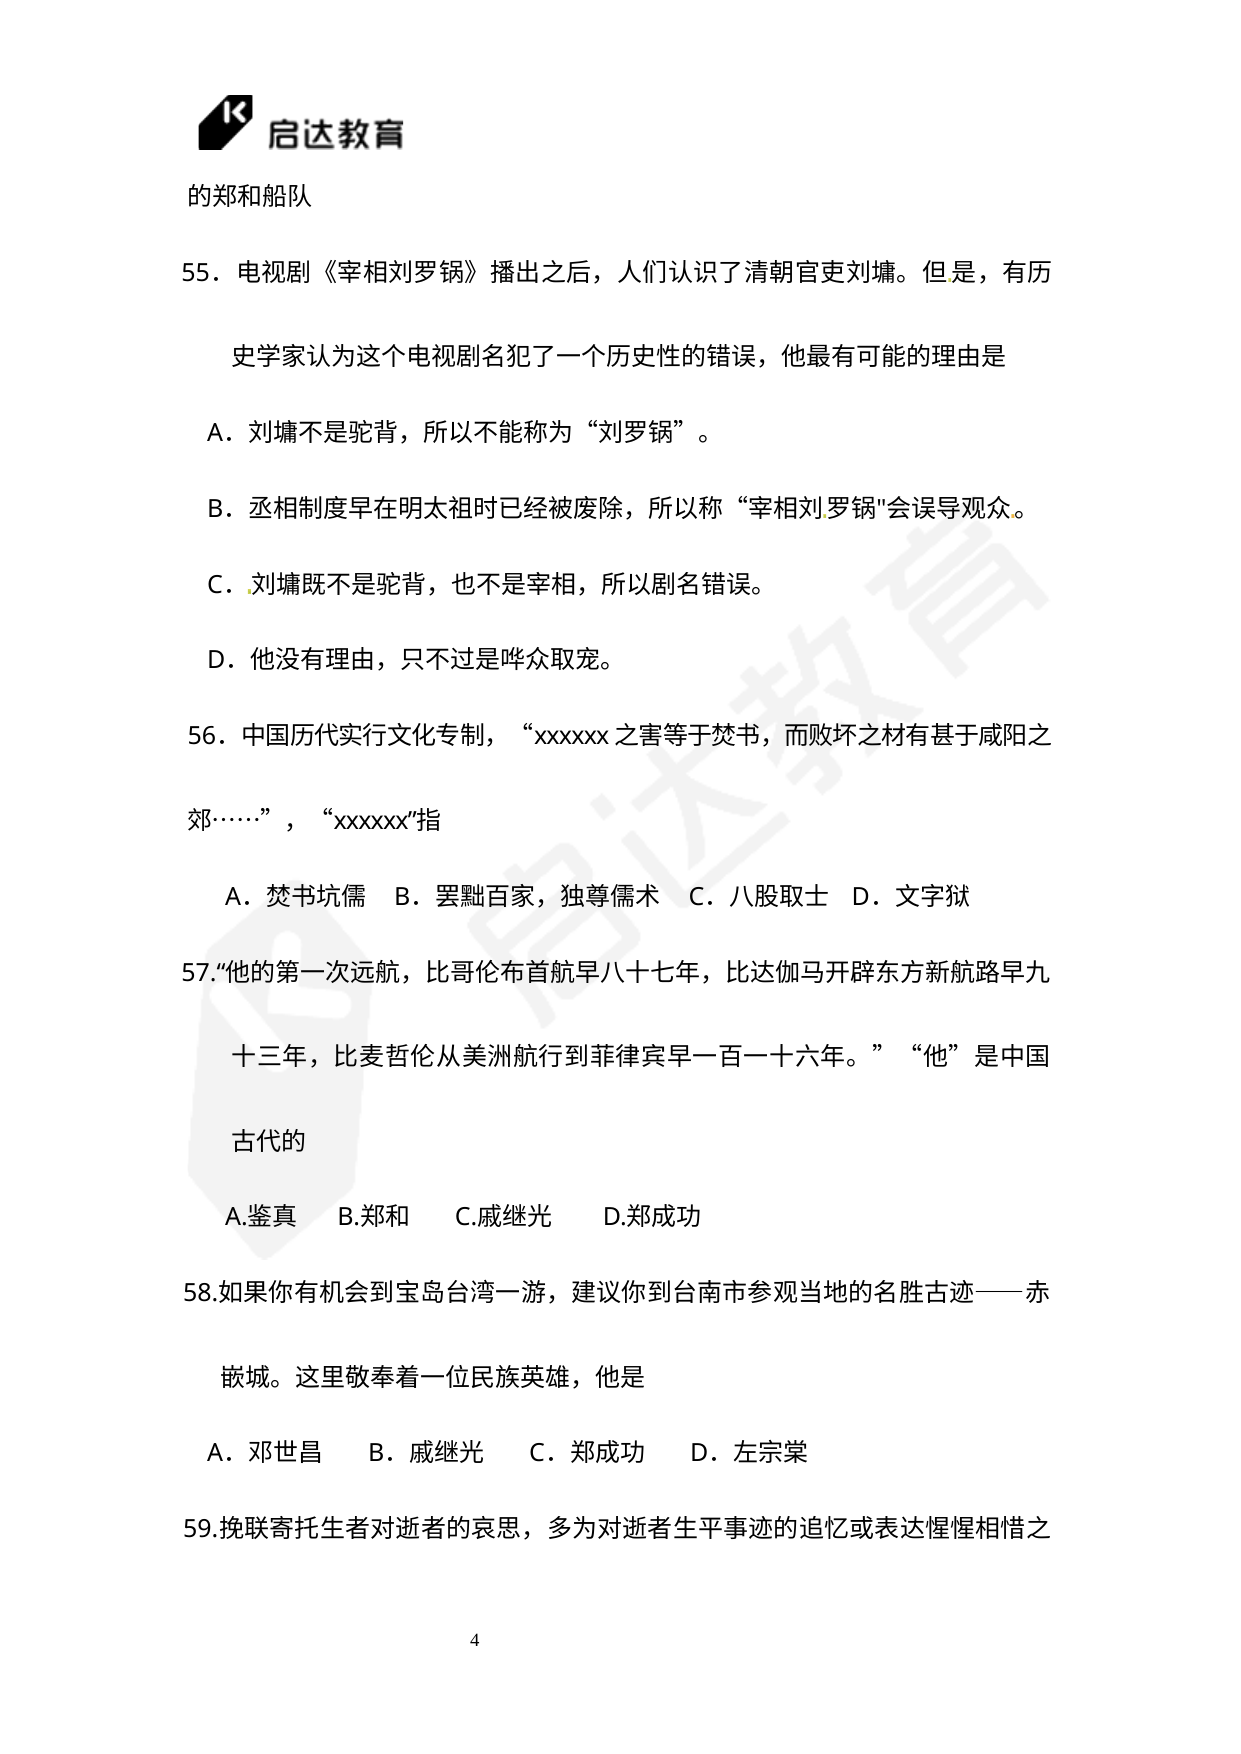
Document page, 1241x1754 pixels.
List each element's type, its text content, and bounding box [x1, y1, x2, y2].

text 58.如果你有机会到宝岛台湾一游，建议你到台南市参观当地的名胜古迹——赤嵌城。这里敬奉着一位民族英雄，他是 [183, 1258, 1053, 1408]
text A.鉴真 B.郑和 C.戚继光 D.郑成功 [187, 1182, 1053, 1247]
text 56．中国历代实行文化专制，“xxxxxx之害等于焚书，而败坏之材有甚于咸阳之郊……”，“xxxxxx”指 [187, 701, 1053, 851]
text B．丞相制度早在明太祖时已经被废除，所以称“宰相刘罗锅"会误导观众。 [187, 474, 1053, 539]
picture [198, 95, 404, 150]
text 57.“他的第一次远航，比哥伦布首航早八十七年，比达伽马开辟东方新航路早九十三年，比麦哲伦从美洲航行到菲律宾早一百一十六年。”“他”是中国古代的 [181, 938, 1053, 1172]
text 59.挽联寄托生者对逝者的哀思，多为对逝者生平事迹的追忆或表达惺惺相惜之情。康熙帝写的一副挽联“四镇多贰心，两岛屯师，敢向东南争半壁；诸王无寸土，一隅抗志，方知海外有孤忠。”描述的是 [183, 1494, 1053, 1559]
text A．邓世昌 B．戚继光 C．郑成功 D．左宗棠 [187, 1418, 1053, 1483]
text D．他没有理由，只不过是哗众取宠。 [187, 626, 1053, 691]
text C．刘墉既不是驼背，也不是宰相，所以剧名错误。 [187, 550, 1053, 615]
text A．焚书坑儒 B．罢黜百家，独尊儒术 C．八股取士 D．文字狱 [187, 862, 1053, 927]
text A．刘墉不是驼背，所以不能称为“刘罗锅”。 [187, 398, 1053, 463]
text 55．电视剧《宰相刘罗锅》播出之后，人们认识了清朝官吏刘墉。但是，有历史学家认为这个电视剧名犯了一个历史性的错误，他最有可能的理由是 [181, 238, 1053, 387]
text C．汉武帝派张骞两次出使西域 D．明成祖在紫禁城隆重招待从西洋归来的郑和船队 [187, 162, 1053, 227]
